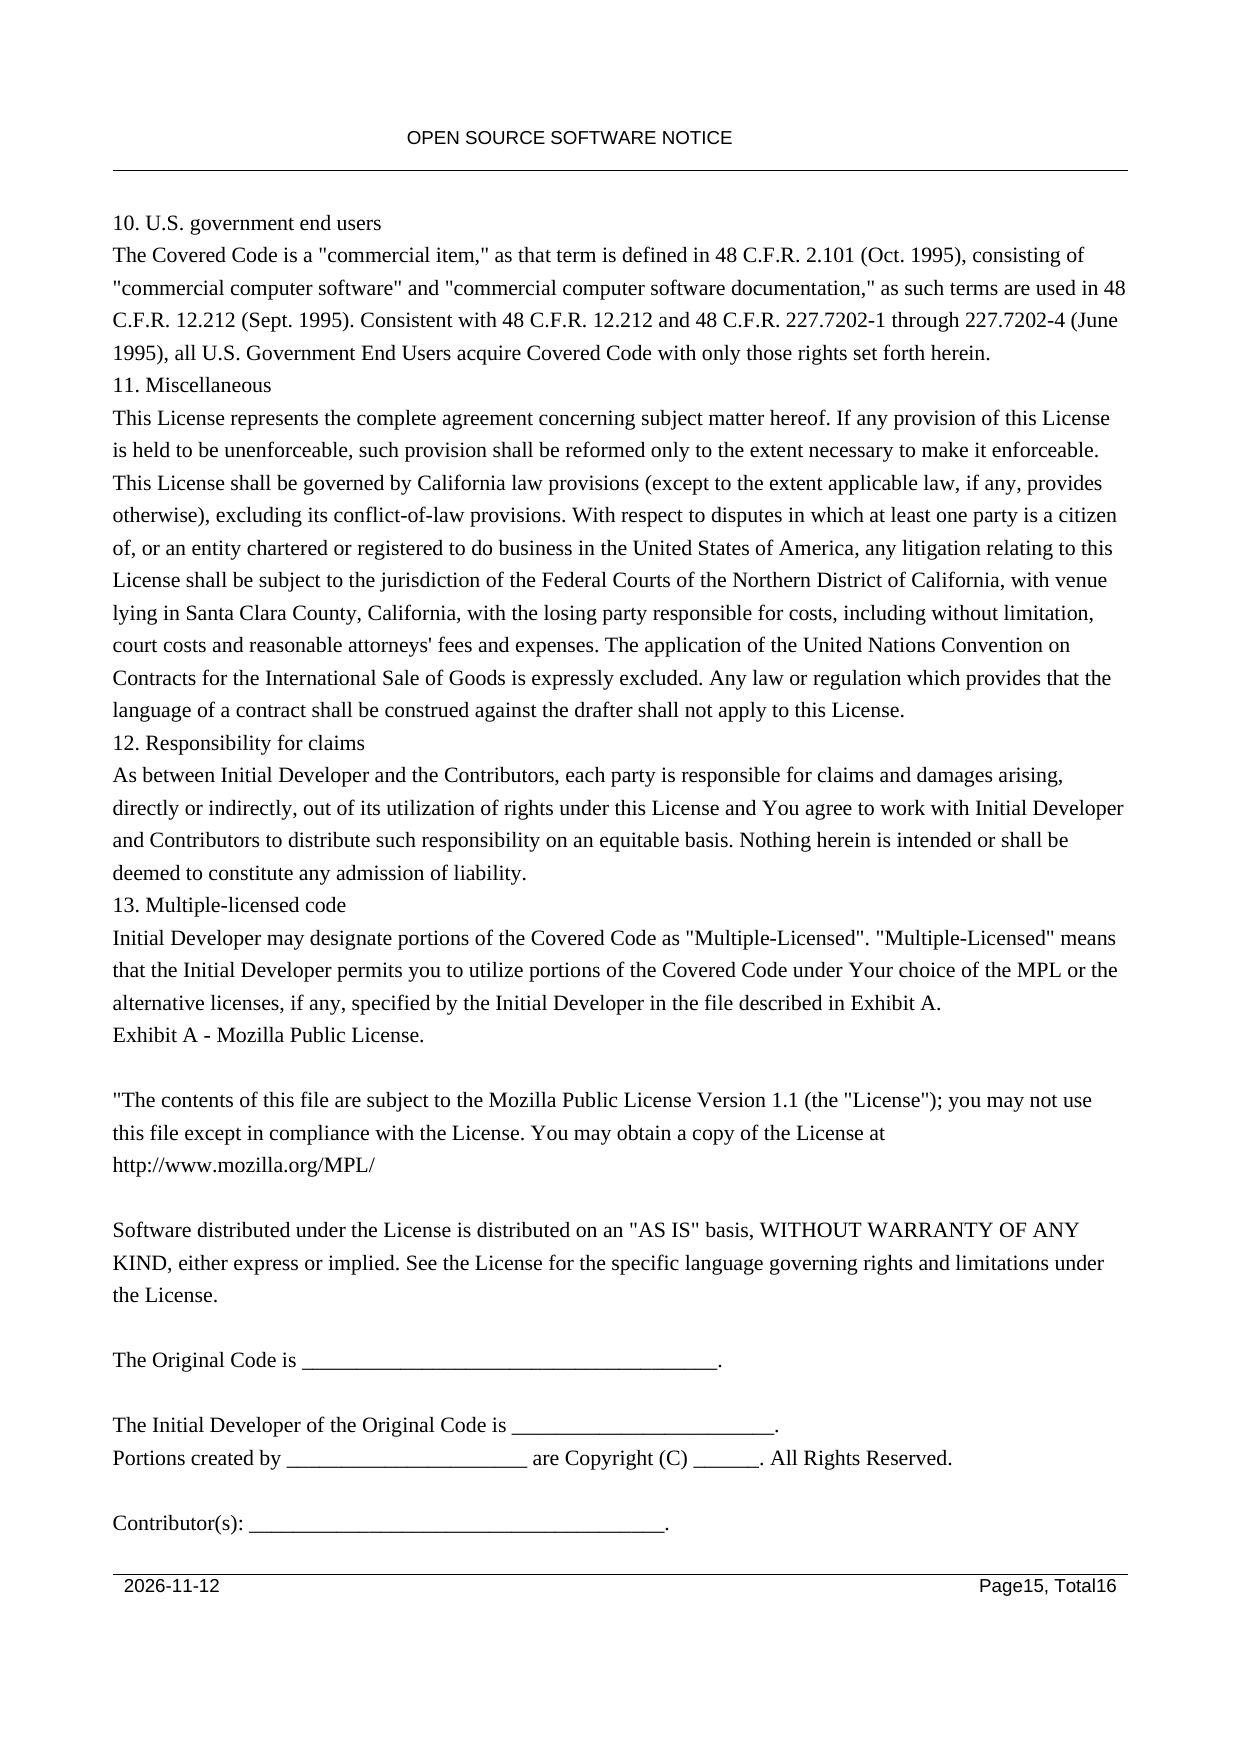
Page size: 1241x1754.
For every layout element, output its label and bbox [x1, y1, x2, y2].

text [112, 206, 1128, 1539]
